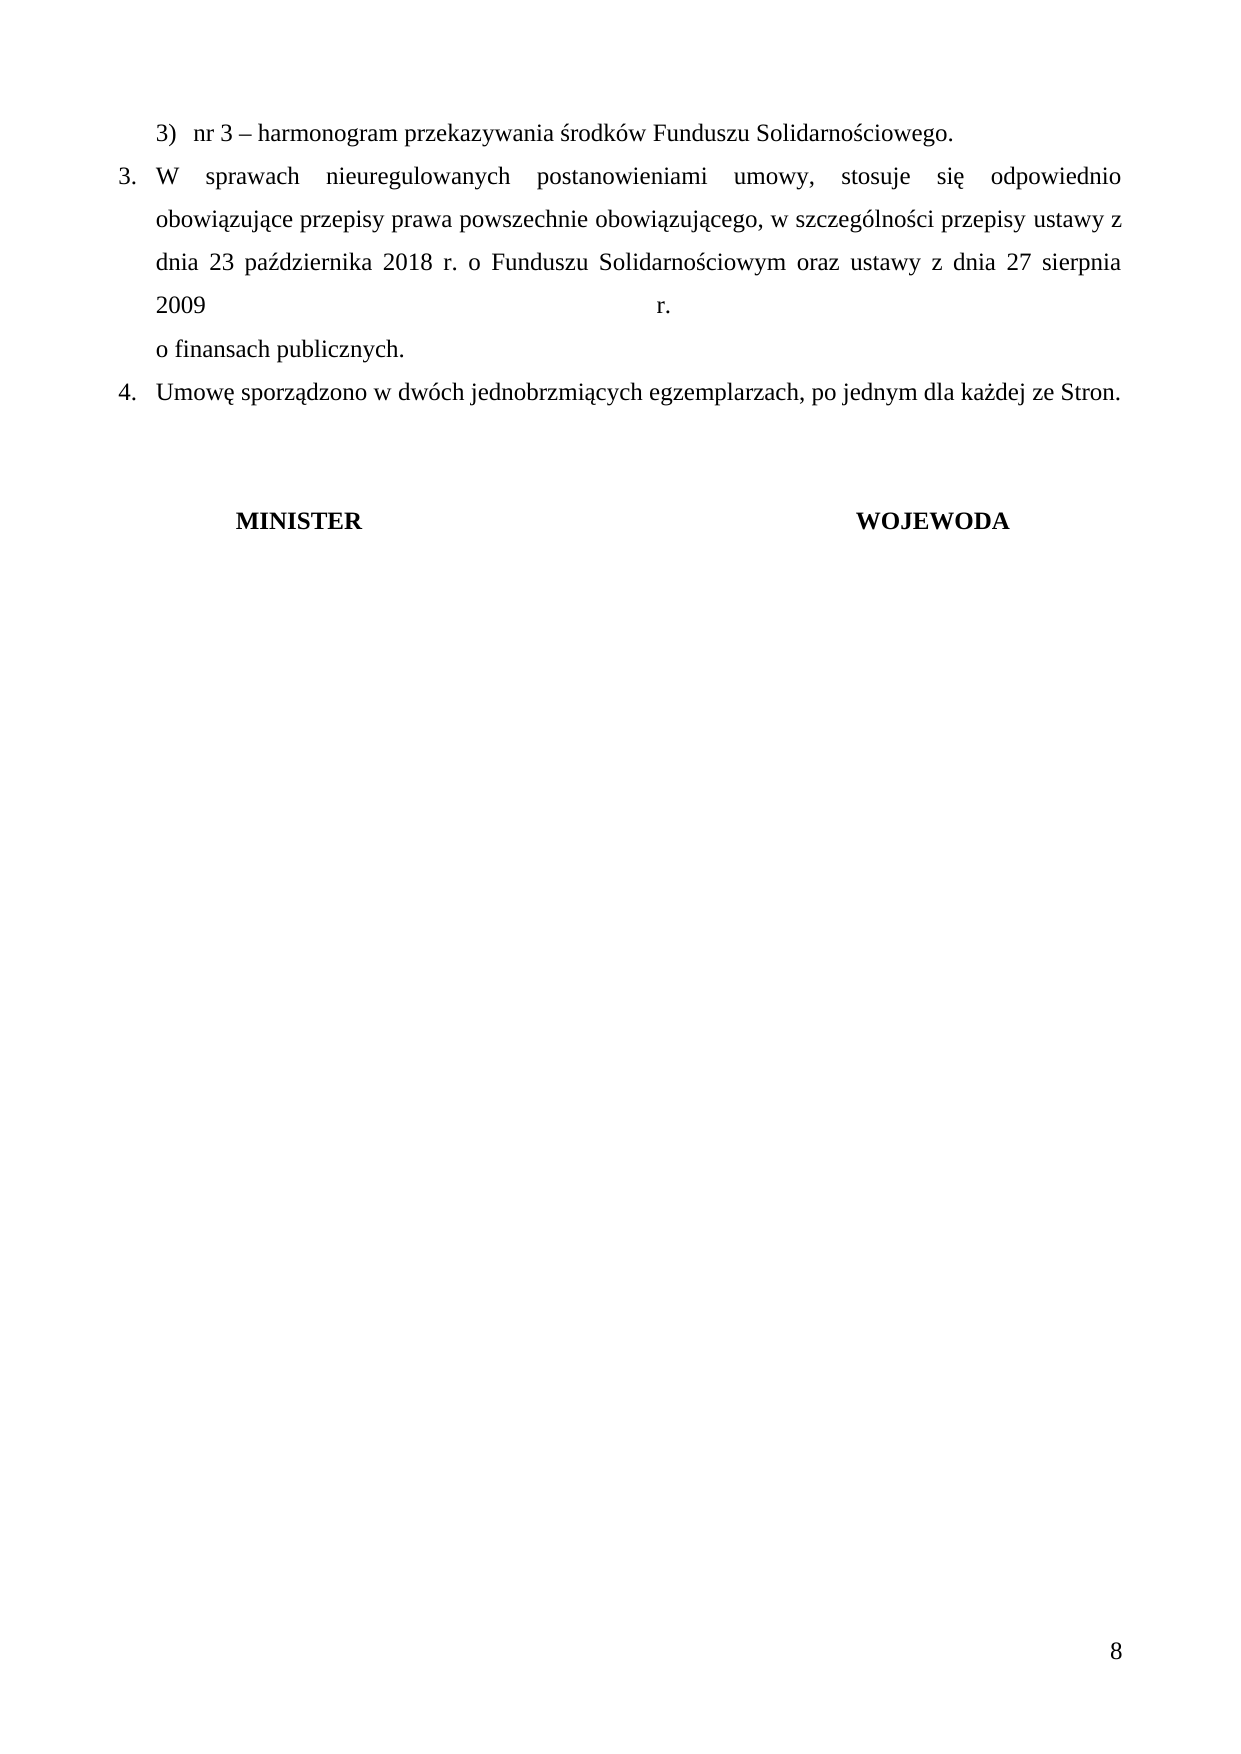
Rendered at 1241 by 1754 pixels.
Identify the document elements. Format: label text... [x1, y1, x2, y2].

list W sprawach nieuregulowanych postanowieniami umowy, stosuje się odpowiednio obowiązujące przepisy prawa powszechnie obowiązującego, w szczególności przepisy ustawy z dnia 23 października 2018 r. o Funduszu Solidarnościowym oraz ustawy z dnia 27 sierpnia 2009 r. o finansach publicznych. [118, 161, 1122, 362]
list Umowę sporządzono w dwóch jednobrzmiących egzemplarzach, po jednym dla każdej ze Stron. [118, 377, 1122, 406]
list nr 3 – harmonogram przekazywania środków Funduszu Solidarnościowego. [156, 118, 1122, 147]
text MINISTER WOJEWODA [118, 506, 1122, 535]
